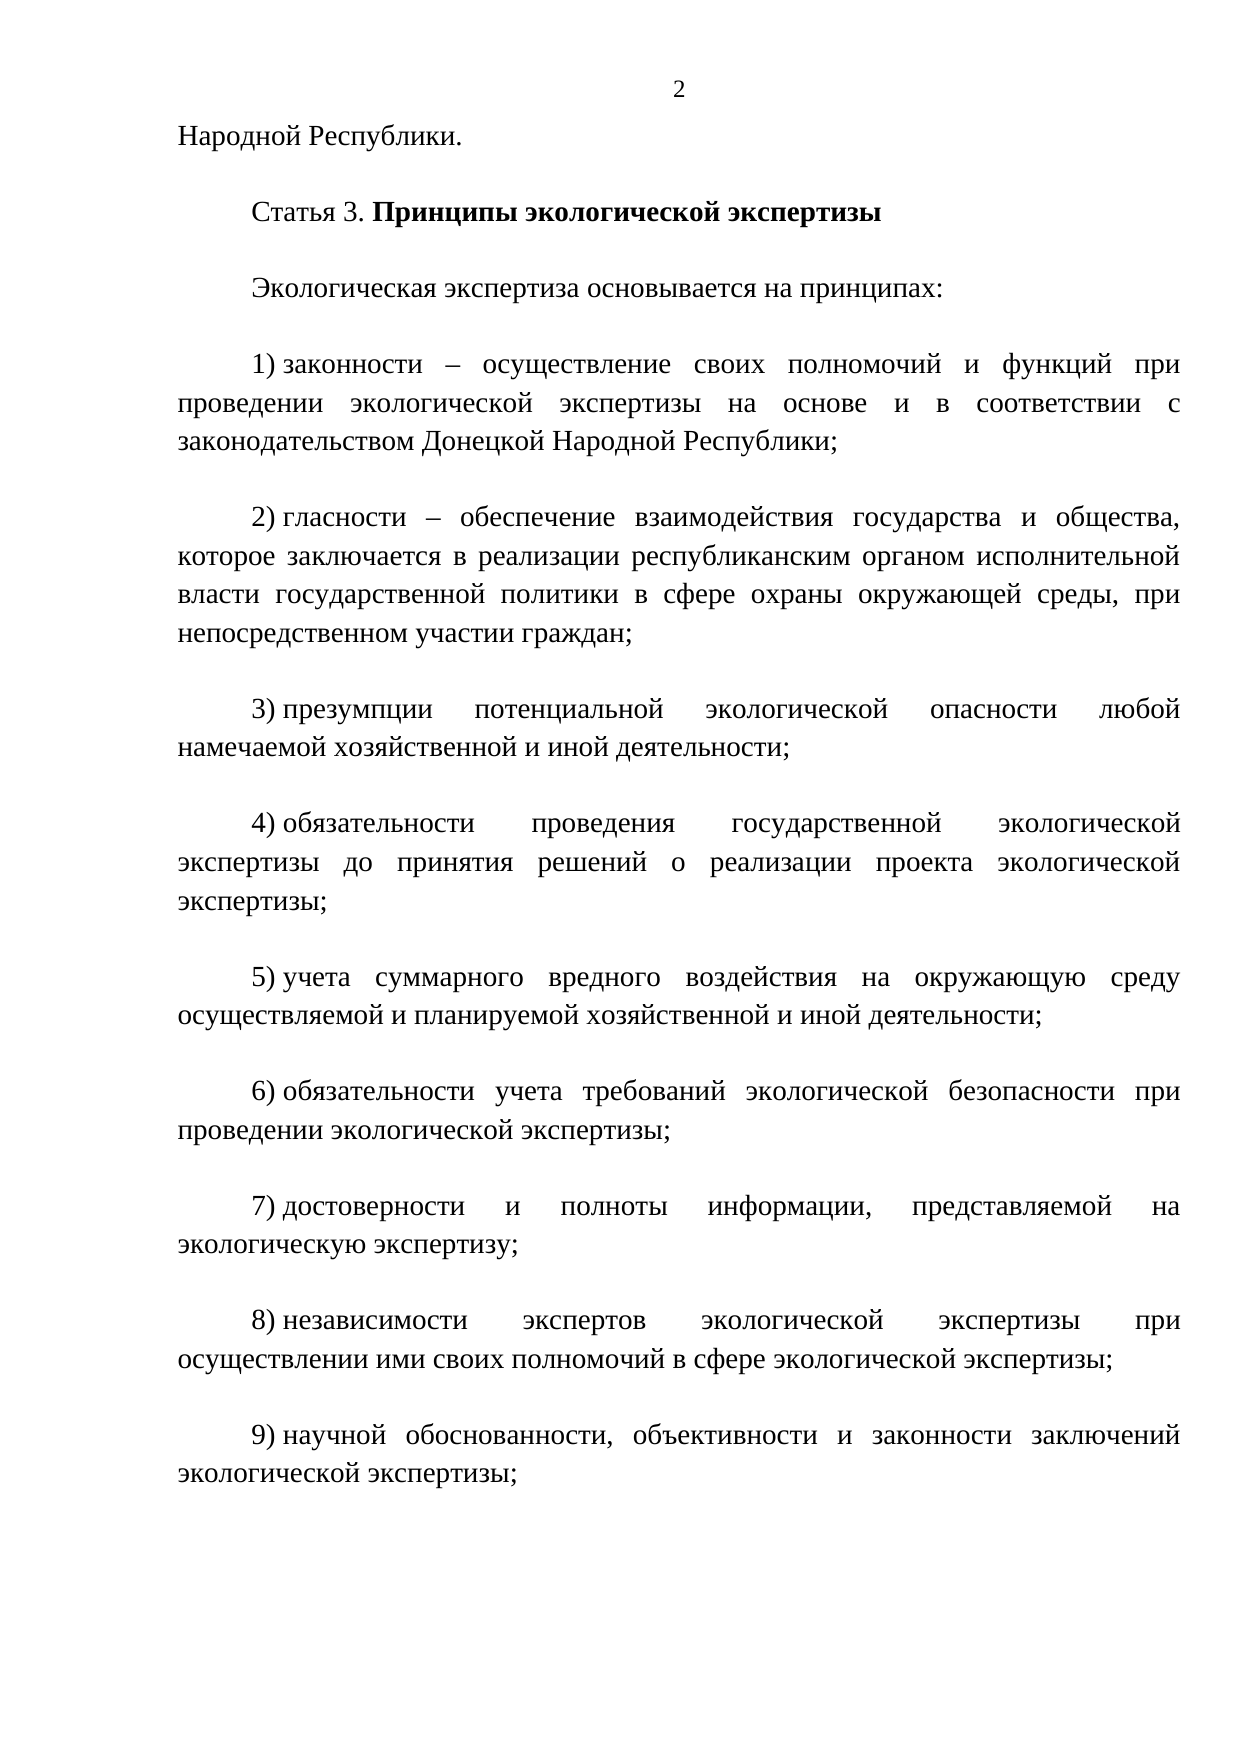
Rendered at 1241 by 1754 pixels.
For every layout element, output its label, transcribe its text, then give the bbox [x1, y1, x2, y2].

text Экологическая экспертиза основывается на принципах: [177, 270, 1181, 304]
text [177, 118, 1181, 152]
text 9) научной обоснованности, объективности и законности заключений экологической экспертизы; [177, 1417, 1181, 1489]
text 6) обязательности учета требований экологической безопасности при проведении экологической экспертизы; [177, 1073, 1181, 1145]
text 2) гласности – обеспечение взаимодействия государства и общества, которое заключается в реализации республиканским органом исполнительной власти государственной политики в сфере охраны окружающей среды, при непосредственном участии граждан; [177, 499, 1181, 648]
text 4) обязательности проведения государственной экологической экспертизы до принятия решений о реализации проекта экологической экспертизы; [177, 806, 1181, 916]
text 3) презумпции потенциальной экологической опасности любой намечаемой хозяйственной и иной деятельности; [177, 691, 1181, 763]
text 1) законности – осуществление своих полномочий и функций при проведении экологической экспертизы на основе и в соответствии с законодательством Донецкой Народной Республики; [177, 346, 1181, 457]
text 7) достоверности и полноты информации, представляемой на экологическую экспертизу; [177, 1188, 1181, 1260]
text Статья 3. Принципы экологической экспертизы [177, 194, 1181, 228]
text 5) учета суммарного вредного воздействия на окружающую среду осуществляемой и планируемой хозяйственной и иной деятельности; [177, 959, 1181, 1031]
text 8) независимости экспертов экологической экспертизы при осуществлении ими своих полномочий в сфере экологической экспертизы; [177, 1302, 1181, 1374]
